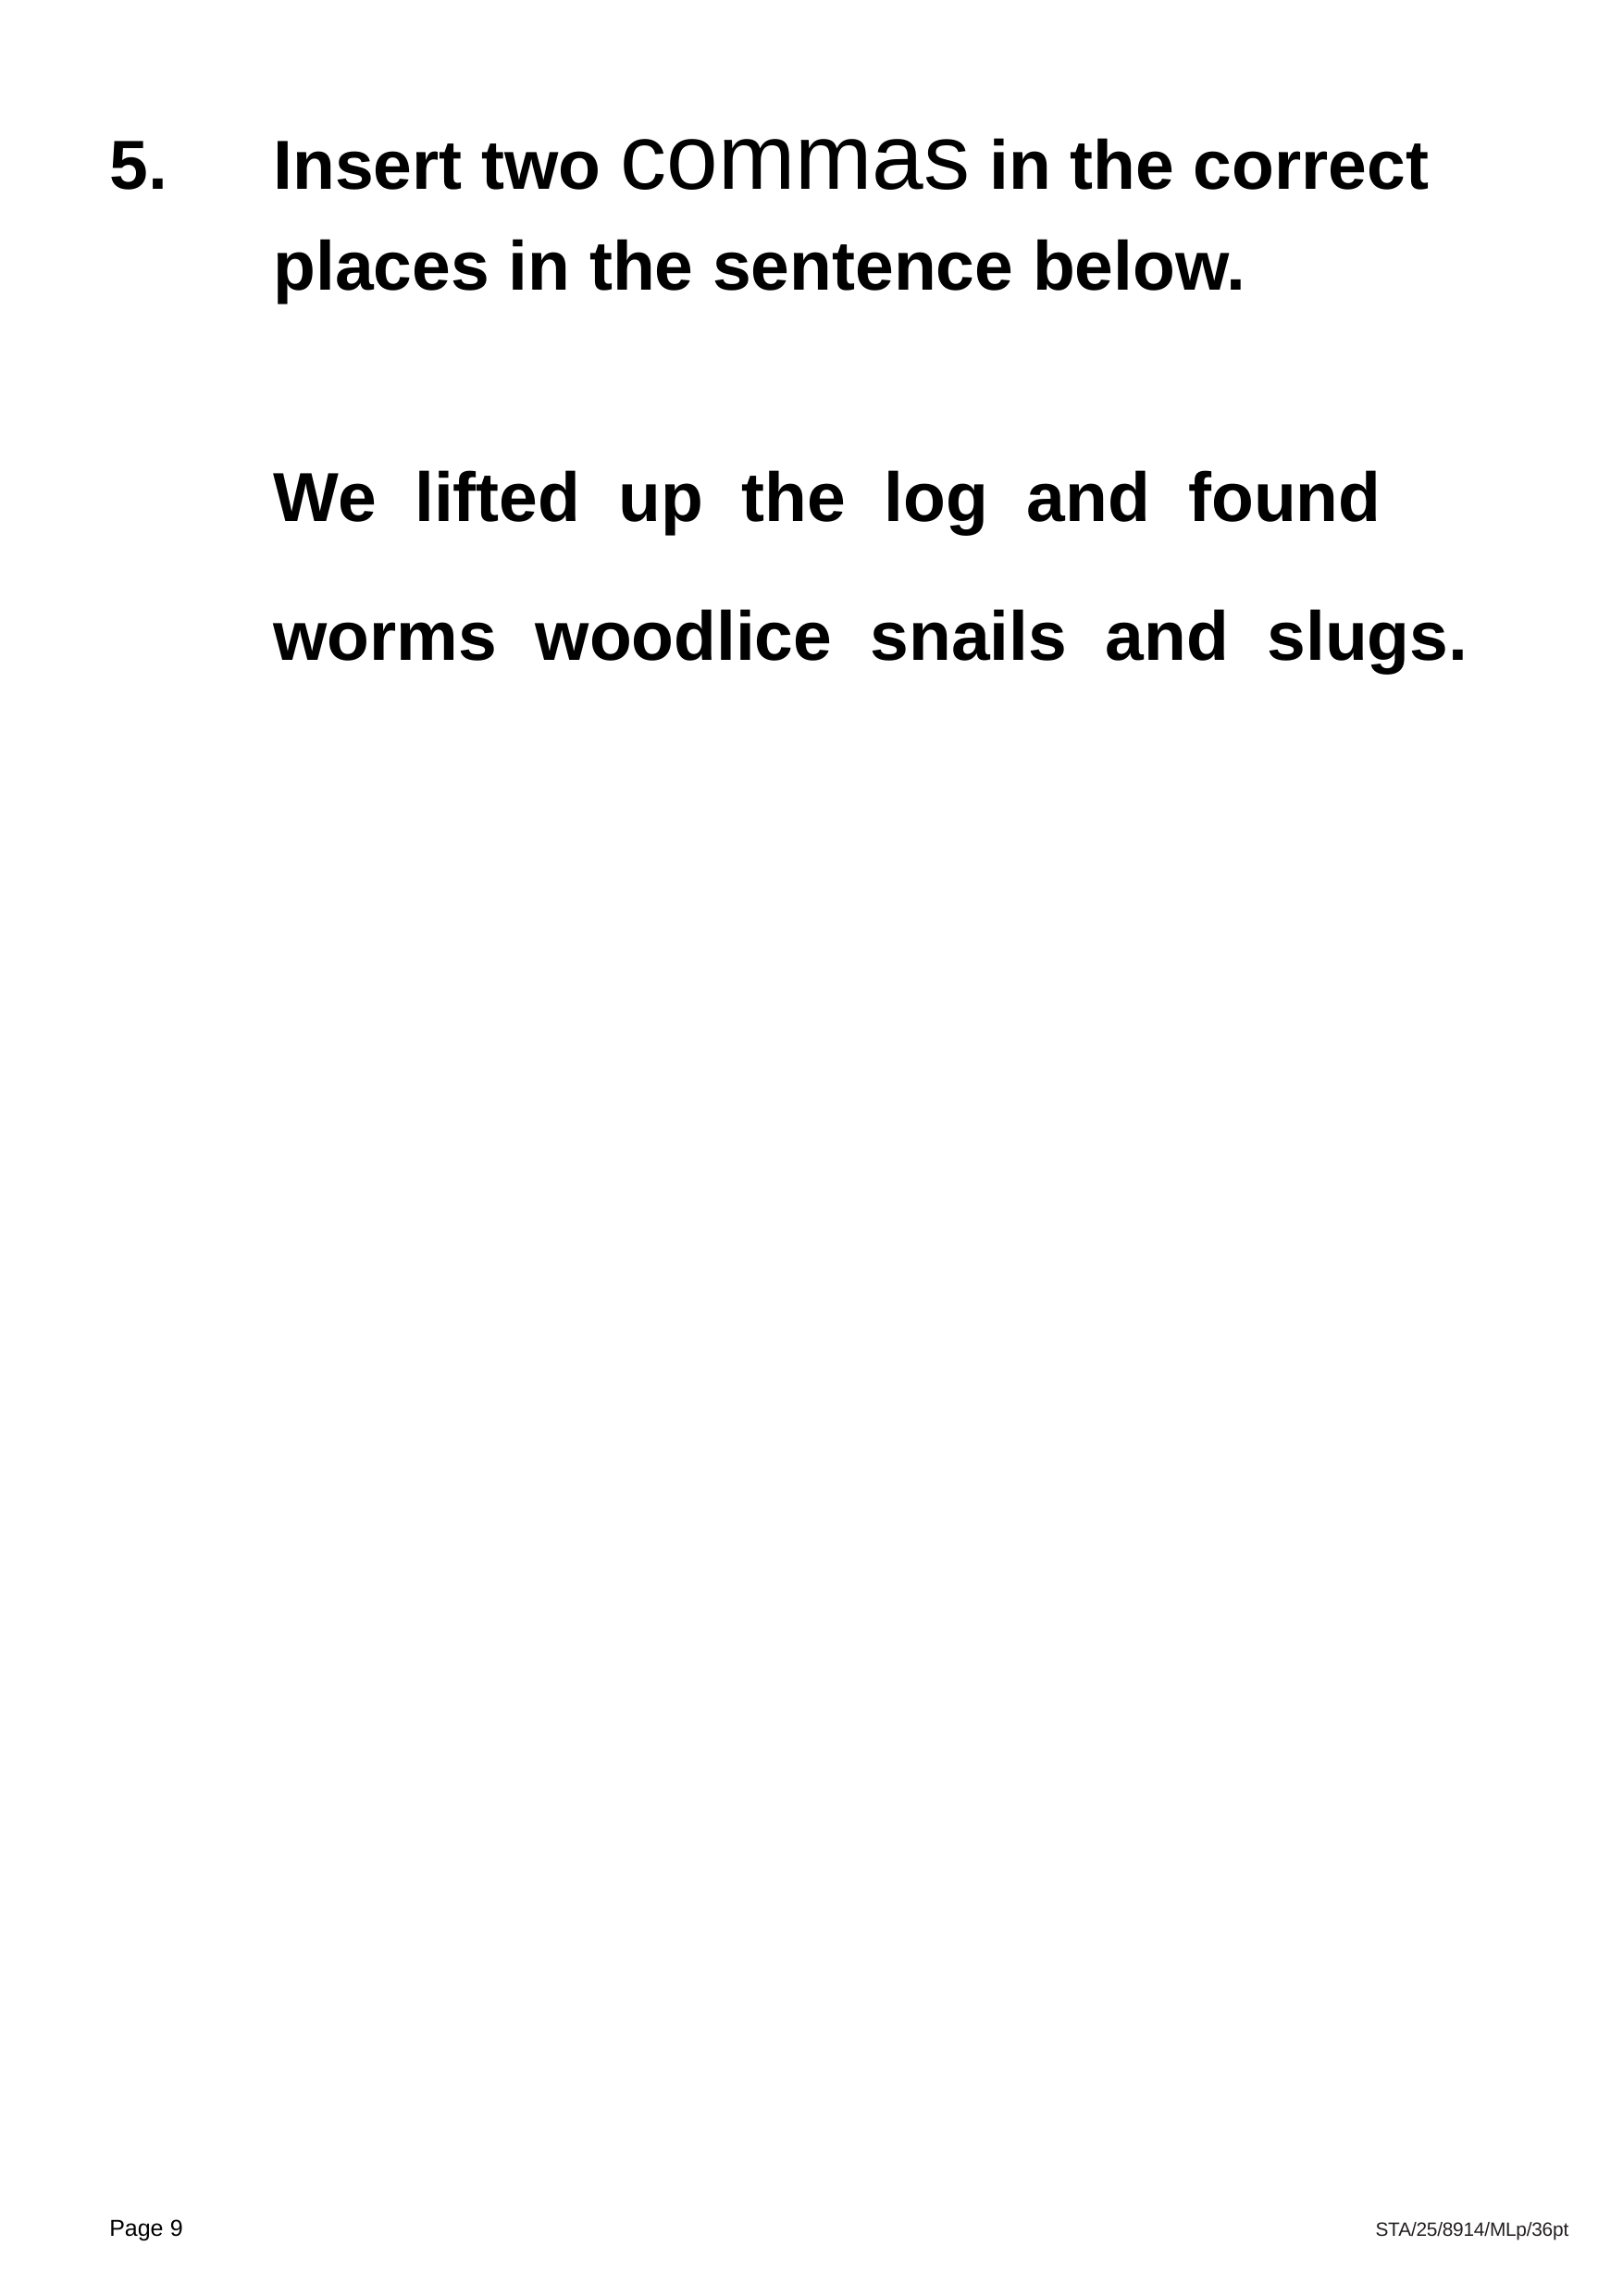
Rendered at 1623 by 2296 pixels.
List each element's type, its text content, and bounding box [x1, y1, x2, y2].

text Insert two commas in the correct places in the sentence below. [109, 109, 1514, 310]
text We lifted up the log and found worms woodlice snails and slugs. [273, 410, 1514, 688]
